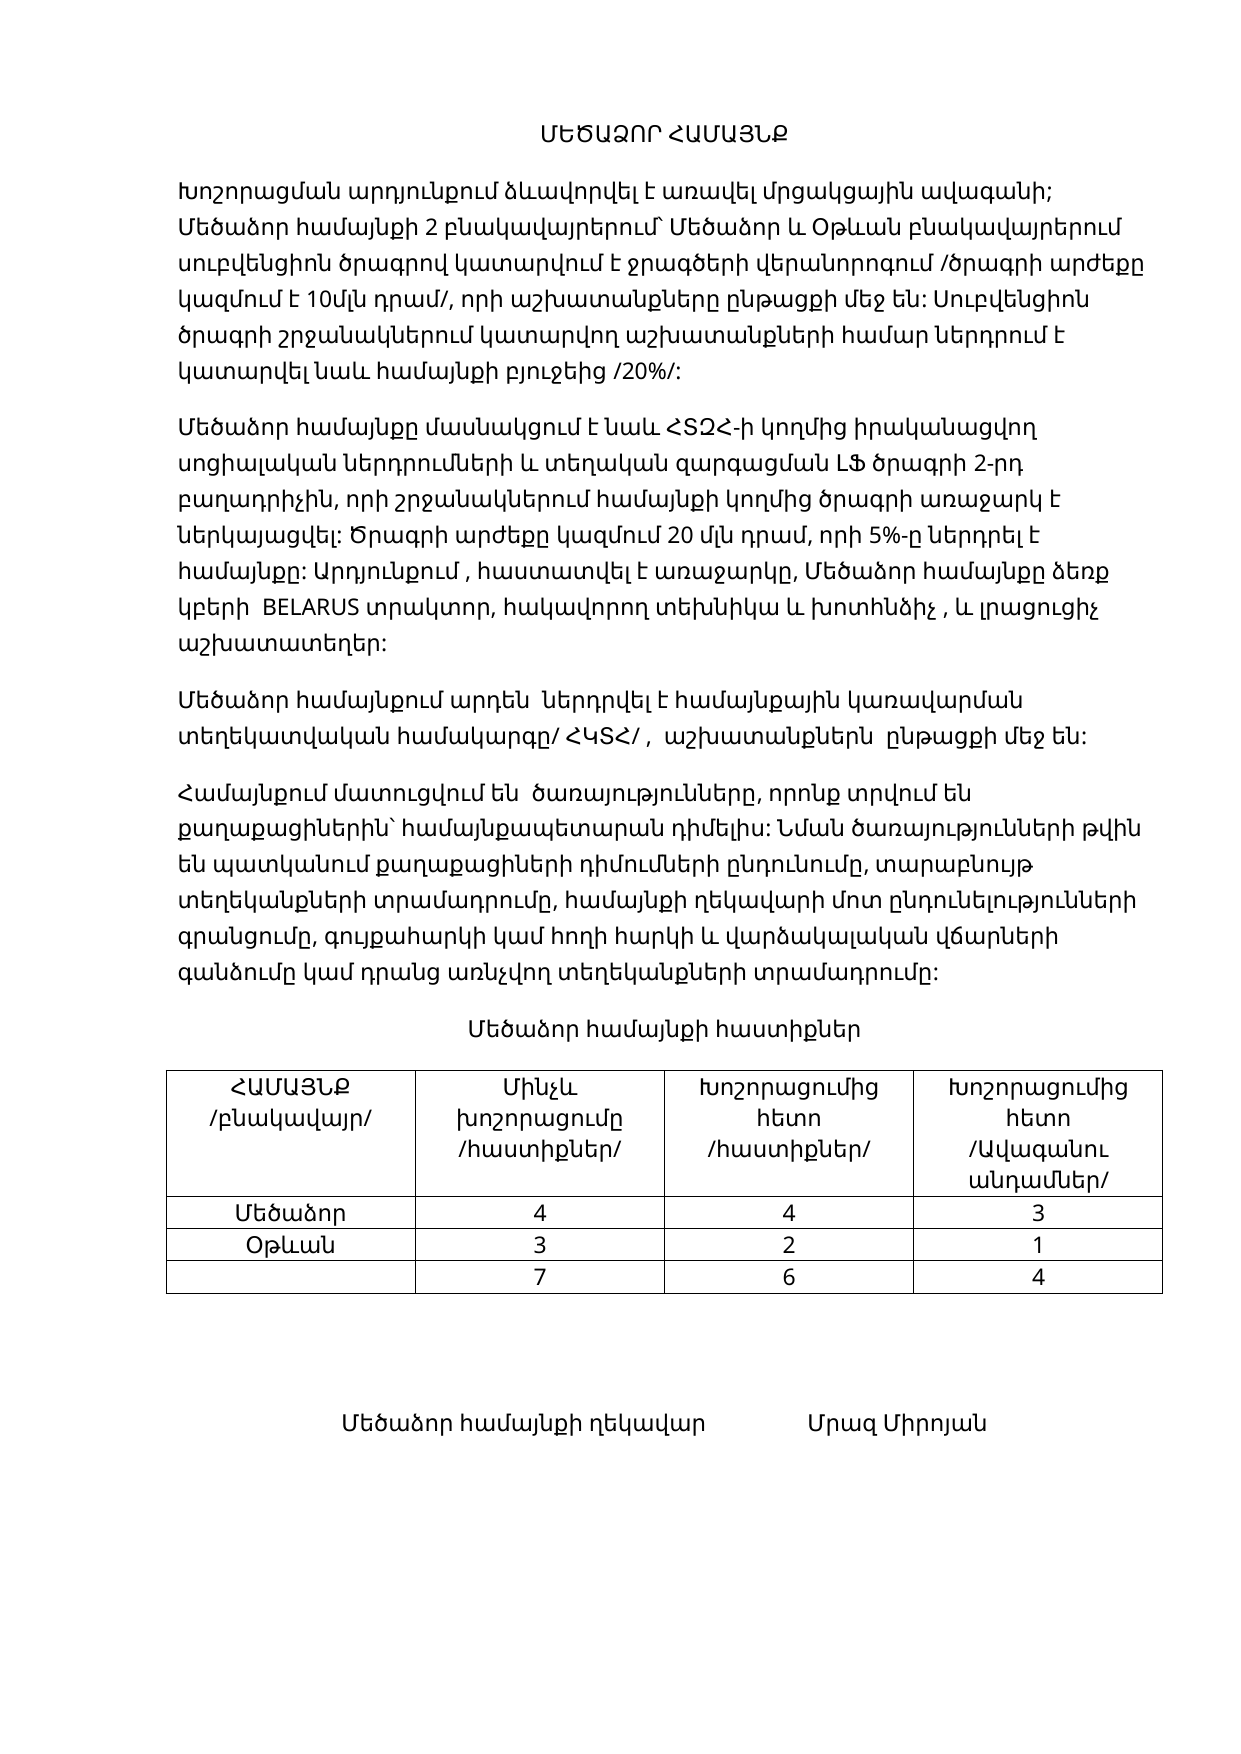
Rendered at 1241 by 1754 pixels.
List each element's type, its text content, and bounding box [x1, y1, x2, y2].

table_cell 2 [665, 1229, 913, 1260]
table_header Մինչև խոշորացումը /հաստիքներ/ [416, 1071, 664, 1196]
table_cell 3 [416, 1229, 664, 1260]
table_cell Մեծաձոր [167, 1197, 415, 1228]
table_cell 4 [665, 1197, 913, 1228]
table_cell 4 [914, 1261, 1162, 1293]
text ՄԵԾԱՁՈՐ ՀԱՄԱՅՆՔ [177, 118, 1152, 149]
table_cell 1 [914, 1229, 1162, 1260]
text Համայնքում մատուցվում են ծառայությունները, որոնք տրվում են քաղաքացիներին՝ համայնքապետարան դիմելիս: Նման ծառայությունների թվին են պատկանում քաղաքացիների դիմումների ընդունումը, տարաբնույթ տեղեկանքների տրամադրումը, համայնքի ղեկավարի մոտ ընդունելությունների գրանցումը, գույքահարկի կամ հողի հարկի և վարձակալական վճարների գանձումը կամ դրանց առնչվող տեղեկանքների տրամադրումը: [177, 776, 1152, 987]
table_cell Օթևան [167, 1229, 415, 1260]
text Մեծաձոր համայնքի ղեկավար Մրազ Միրոյան [177, 1407, 1152, 1438]
table_cell 4 [416, 1197, 664, 1228]
text Խոշորացման արդյունքում ձևավորվել է առավել մրցակցային ավագանի; Մեծաձոր համայնքի 2 բնակավայրերում՝ Մեծաձոր և Օթևան բնակավայրերում սուբվենցիոն ծրագրով կատարվում է ջրագծերի վերանորոգում /ծրագրի արժեքը կազմում է 10մլն դրամ/, որի աշխատանքները ընթացքի մեջ են: Սուբվենցիոն ծրագրի շրջանակներում կատարվող աշխատանքների համար ներդրում է կատարվել նաև համայնքի բյուջեից /20%/: [177, 175, 1152, 386]
table_header Խոշորացումից հետո /հաստիքներ/ [665, 1071, 913, 1196]
text Մեծաձոր համայնքի հաստիքներ [177, 1013, 1152, 1044]
text Մեծաձոր համայնքում արդեն ներդրվել է համայնքային կառավարման տեղեկատվական համակարգը/ ՀԿՏՀ/ , աշխատանքներն ընթացքի մեջ են: [177, 684, 1152, 751]
table_cell 3 [914, 1197, 1162, 1228]
table_cell 6 [665, 1261, 913, 1293]
table_cell [167, 1261, 415, 1293]
text Մեծաձոր համայնքը մասնակցում է նաև ՀՏԶՀ-ի կողմից իրականացվող սոցիալական ներդրումների և տեղական զարգացման ԼՖ ծրագրի 2-րդ բաղադրիչին, որի շրջանակներում համայնքի կողմից ծրագրի առաջարկ է ներկայացվել: Ծրագրի արժեքը կազմում 20 մլն դրամ, որի 5%-ը ներդրել է համայնքը: Արդյունքում , հաստատվել է առաջարկը, Մեծաձոր համայնքը ձեռք կբերի BELARUS տրակտոր, հակավորող տեխնիկա և խոտհնձիչ , և լրացուցիչ աշխատատեղեր: [177, 411, 1152, 658]
table_header ՀԱՄԱՅՆՔ /բնակավայր/ [167, 1071, 415, 1196]
table_header Խոշորացումից հետո /Ավագանու անդամներ/ [914, 1071, 1162, 1196]
table_cell 7 [416, 1261, 664, 1293]
